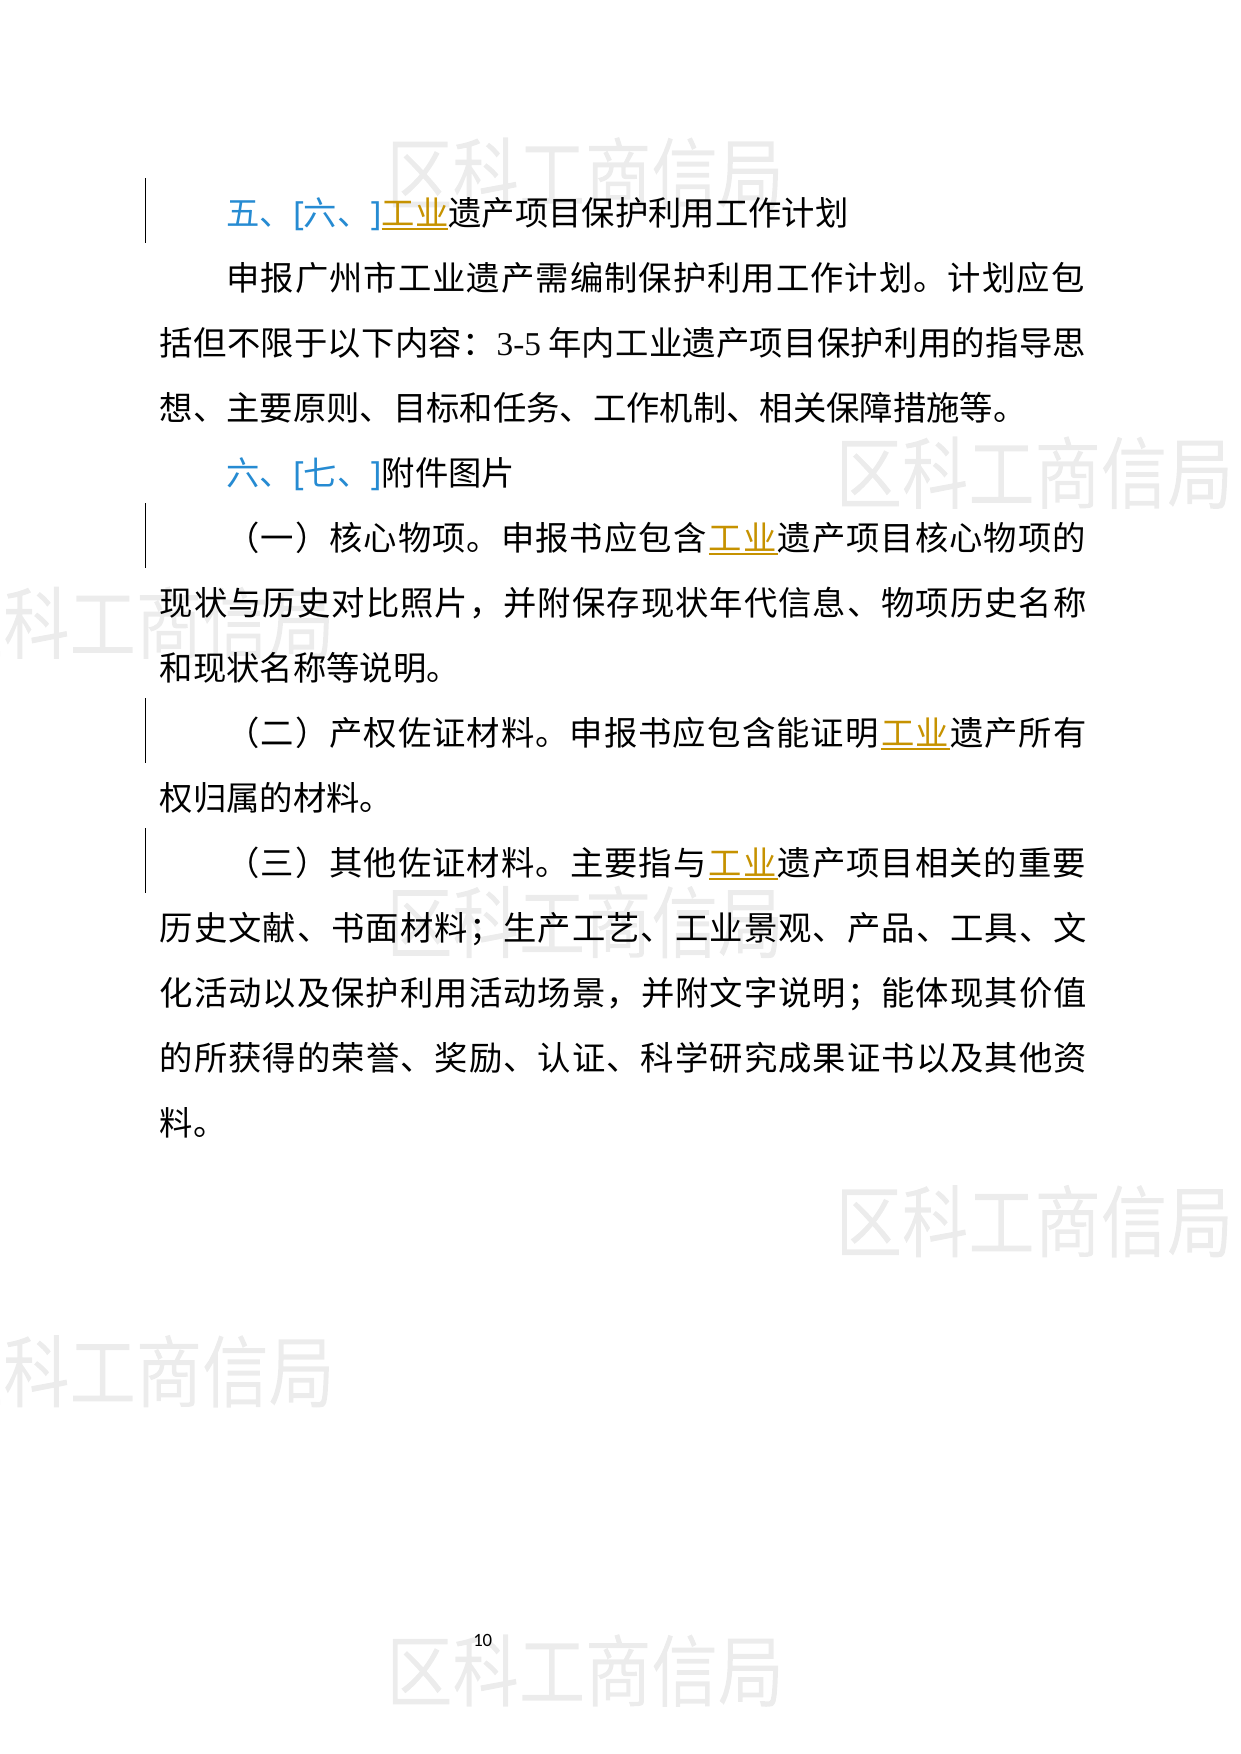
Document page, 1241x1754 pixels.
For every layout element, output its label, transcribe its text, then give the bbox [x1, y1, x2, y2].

subtitle 遗产项目保护利用工作计划 [159, 178, 1087, 243]
subtitle 附件图片 [159, 438, 1087, 503]
text 申报广州市工业遗产需编制保护利用工作计划。计划应包括但不限于以下内容：3-5年内工业遗产项目保护利用的指导思想、主要原则、目标和任务、工作机制、相关保障措施等。 [159, 243, 1087, 438]
text （二）产权佐证材料。申报书应包含能证明遗产所有权归属的材料。 [159, 698, 1087, 828]
text （一）核心物项。申报书应包含遗产项目核心物项的现状与历史对比照片，并附保存现状年代信息、物项历史名称和现状名称等说明。 [159, 503, 1087, 698]
text （三）其他佐证材料。主要指与遗产项目相关的重要历史文献、书面材料；生产工艺、工业景观、产品、工具、文化活动以及保护利用活动场景，并附文字说明；能体现其价值的所获得的荣誉、奖励、认证、科学研究成果证书以及其他资料。 [159, 828, 1087, 1153]
